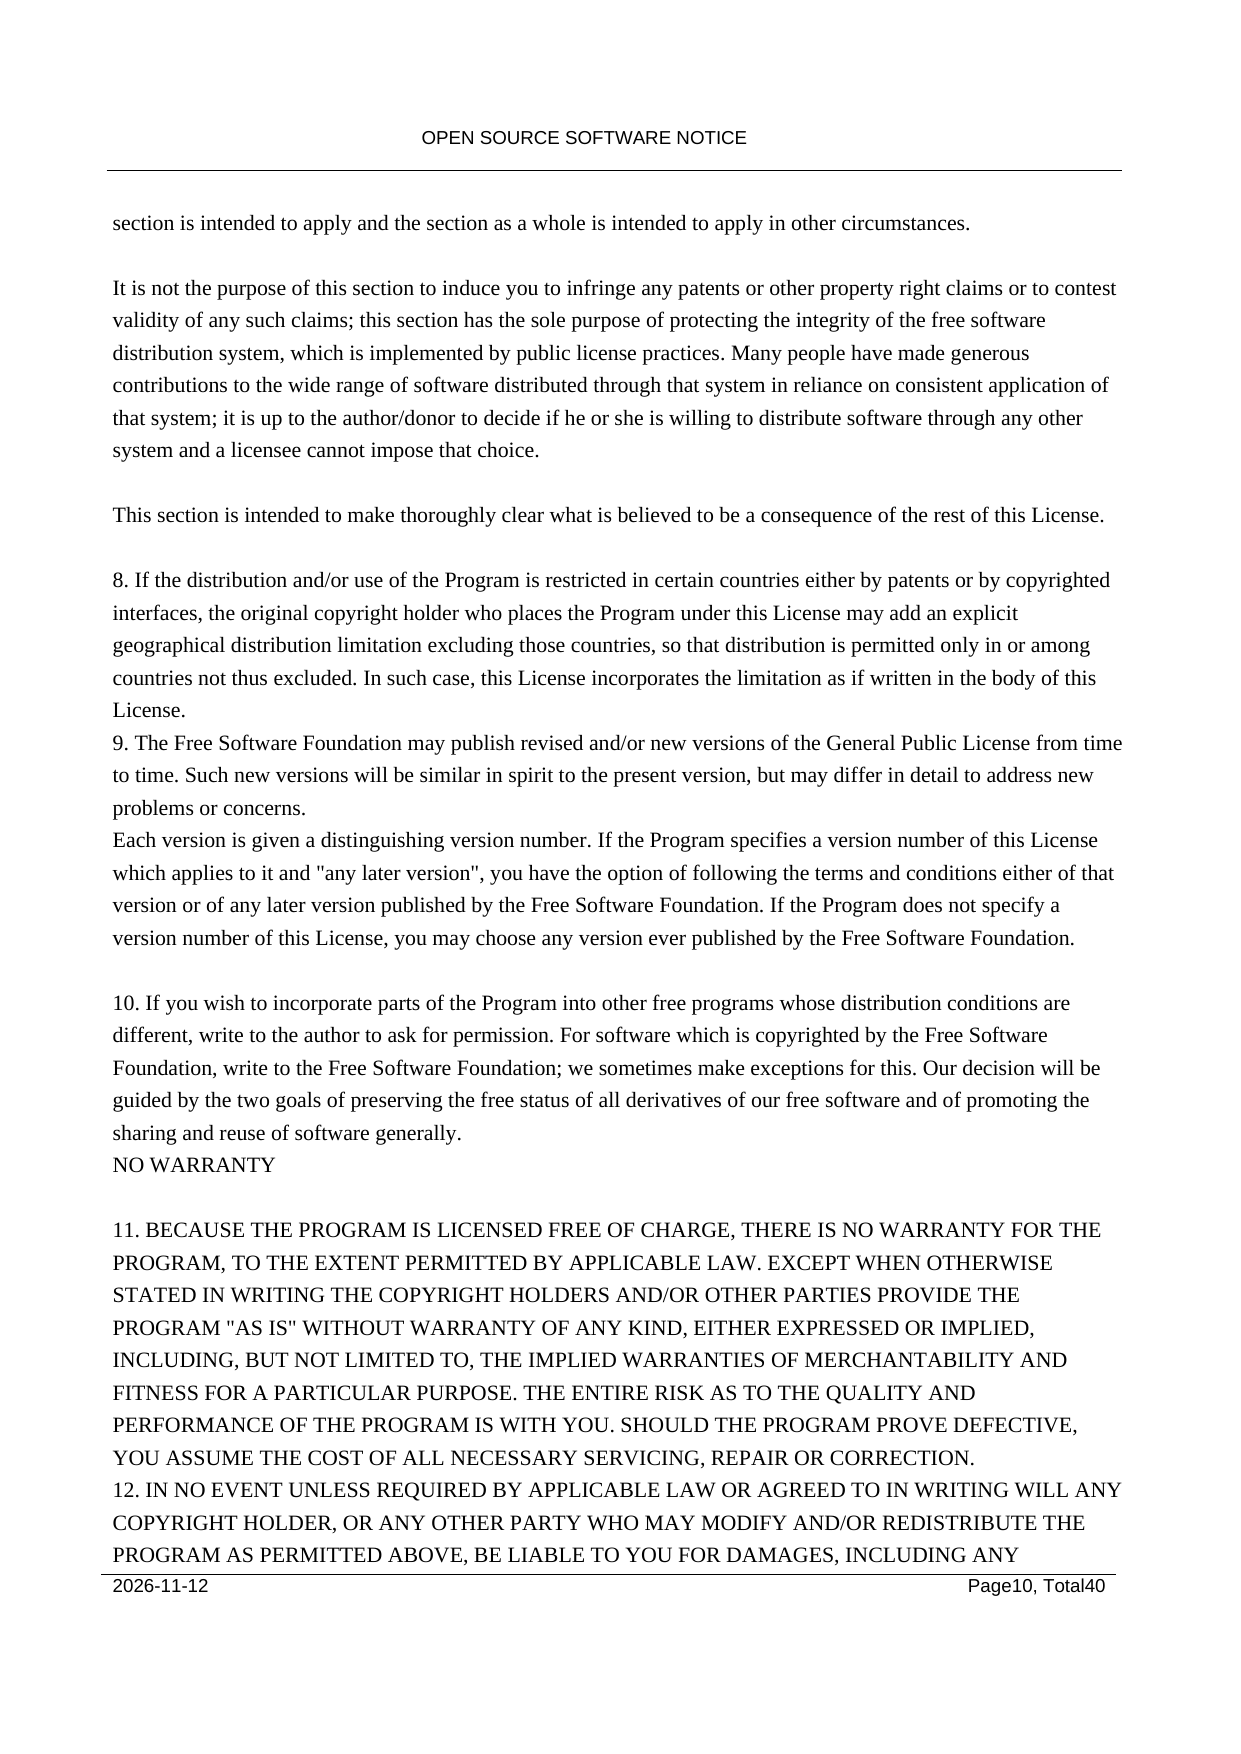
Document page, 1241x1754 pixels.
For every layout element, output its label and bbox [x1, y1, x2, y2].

text [112, 206, 1128, 1571]
